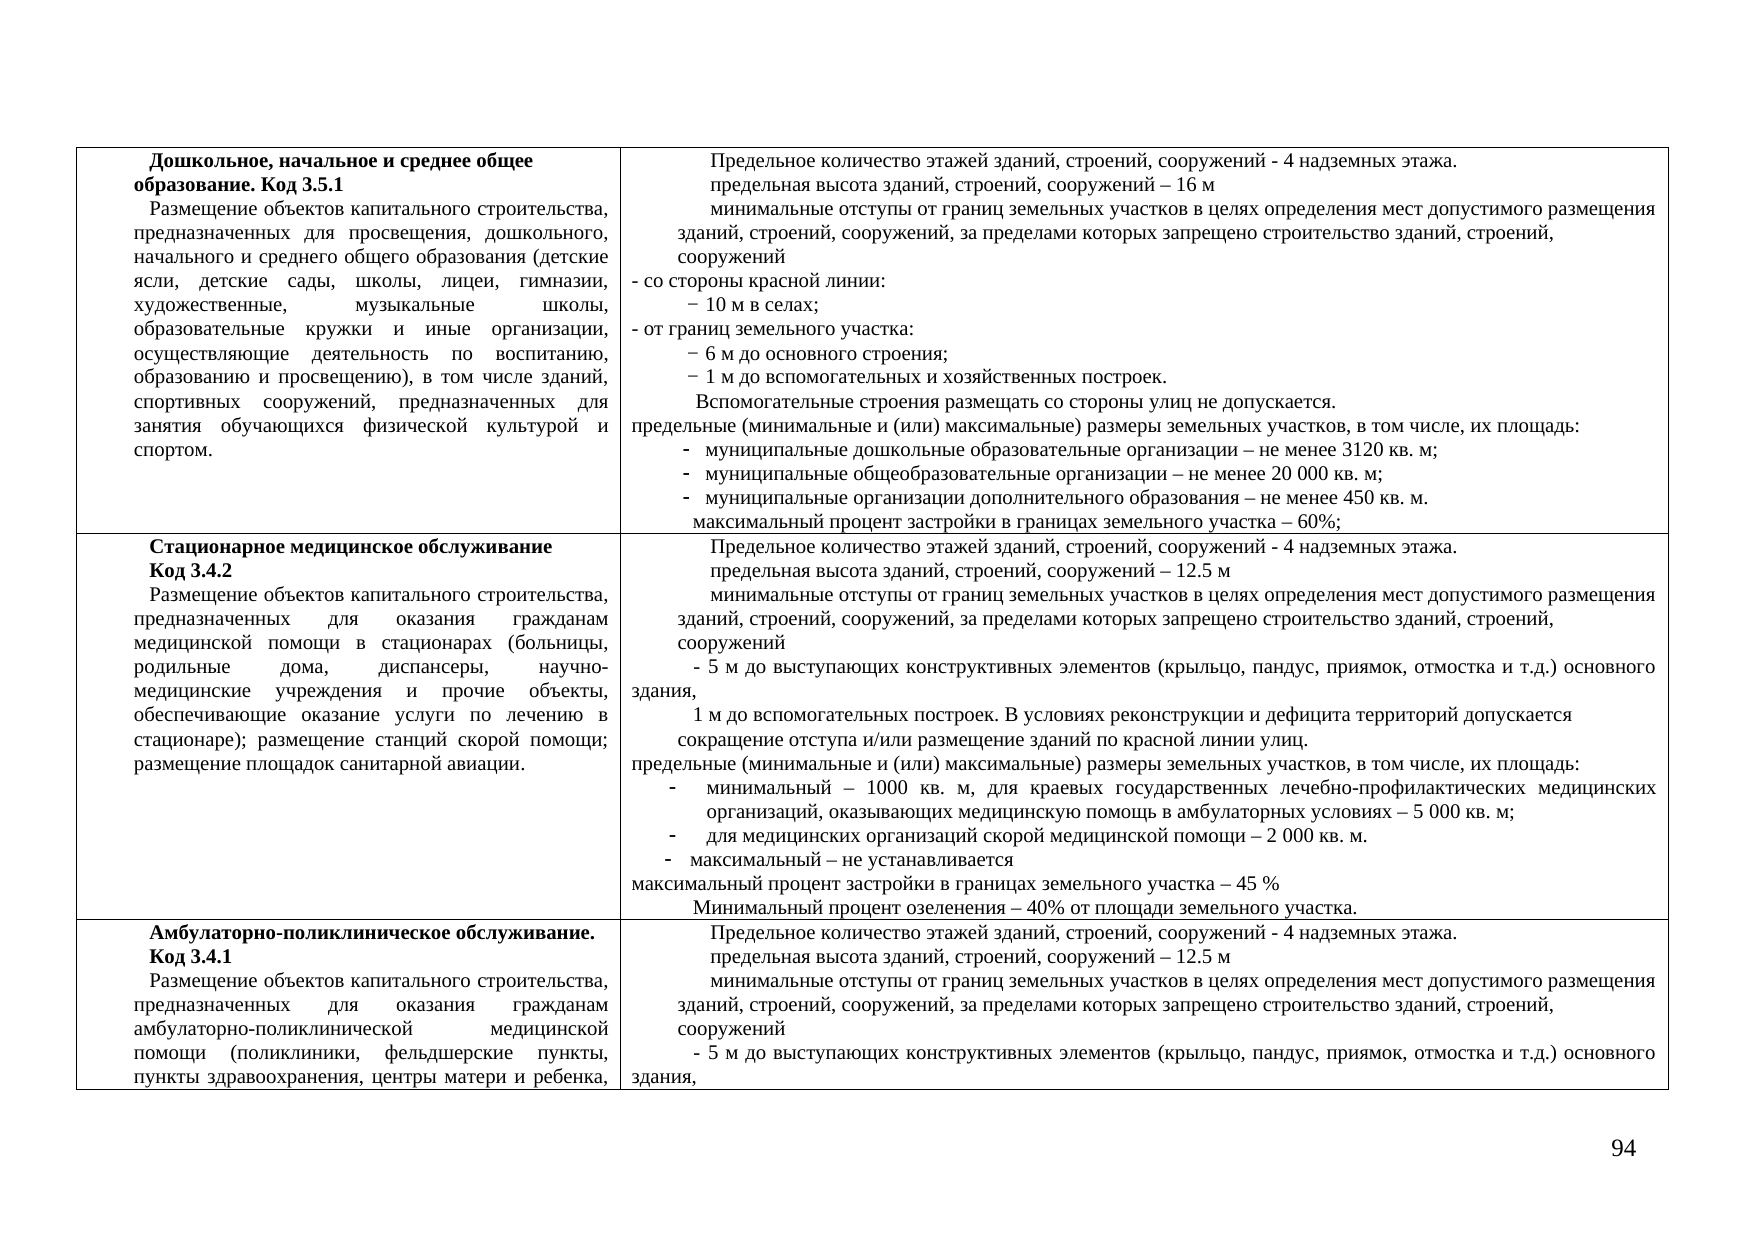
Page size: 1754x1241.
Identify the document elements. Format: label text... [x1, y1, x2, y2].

table_cell Предельное количество этажей зданий, строений, сооружений - 4 надземных этажа. предельная высота зданий, строений, сооружений – 12.5 м минимальные отступы от границ земельных участков в целях определения мест допустимого размещения зданий, строений, сооружений, за пределами которых запрещено строительство зданий, строений, сооружений - 5 м до выступающих конструктивных элементов (крыльцо, пандус, приямок, отмостка и т.д.) основного здания, 1 м до вспомогательных построек. В условиях реконструкции и дефицита территорий допускается сокращение отступа и/или размещение зданий по красной линии улиц. предельные (минимальные и (или) максимальные) размеры земельных участков, в том числе, их площадь: минимальный – 1000 кв. м, для краевых государственных лечебно-профилактических медицинских организаций, оказывающих медицинскую помощь в амбулаторных условиях – 5 000 кв. м; для медицинских организаций скорой медицинской помощи – 2 000 кв. м. максимальный – не устанавливается максимальный процент застройки в границах земельного участка – 45 % Минимальный процент озеленения – 40% от площади земельного участка. [621, 534, 1668, 919]
table_cell Предельное количество этажей зданий, строений, сооружений - 4 надземных этажа. предельная высота зданий, строений, сооружений – 16 м минимальные отступы от границ земельных участков в целях определения мест допустимого размещения зданий, строений, сооружений, за пределами которых запрещено строительство зданий, строений, сооружений - со стороны красной линии: 10 м в селах; - от границ земельного участка: 6 м до основного строения; 1 м до вспомогательных и хозяйственных построек. Вспомогательные строения размещать со стороны улиц не допускается. предельные (минимальные и (или) максимальные) размеры земельных участков, в том числе, их площадь: муниципальные дошкольные образовательные организации – не менее 3120 кв. м; муниципальные общеобразовательные организации – не менее 20 000 кв. м; муниципальные организации дополнительного образования – не менее 450 кв. м. максимальный процент застройки в границах земельного участка – 60%; [621, 148, 1668, 533]
table_cell Дошкольное, начальное и среднее общее образование. Код 3.5.1 Размещение объектов капитального строительства, предназначенных для просвещения, дошкольного, начального и среднего общего образования (детские ясли, детские сады, школы, лицеи, гимназии, художественные, музыкальные школы, образовательные кружки и иные организации, осуществляющие деятельность по воспитанию, образованию и просвещению), в том числе зданий, спортивных сооружений, предназначенных для занятия обучающихся физической культурой и спортом. [77, 148, 620, 533]
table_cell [77, 920, 620, 1088]
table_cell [621, 920, 1668, 1088]
table_cell Стационарное медицинское обслуживание Код 3.4.2 Размещение объектов капитального строительства, предназначенных для оказания гражданам медицинской помощи в стационарах (больницы, родильные дома, диспансеры, научно- медицинские учреждения и прочие объекты, обеспечивающие оказание услуги по лечению в стационаре); размещение станций скорой помощи; размещение площадок санитарной авиации. [77, 534, 620, 919]
